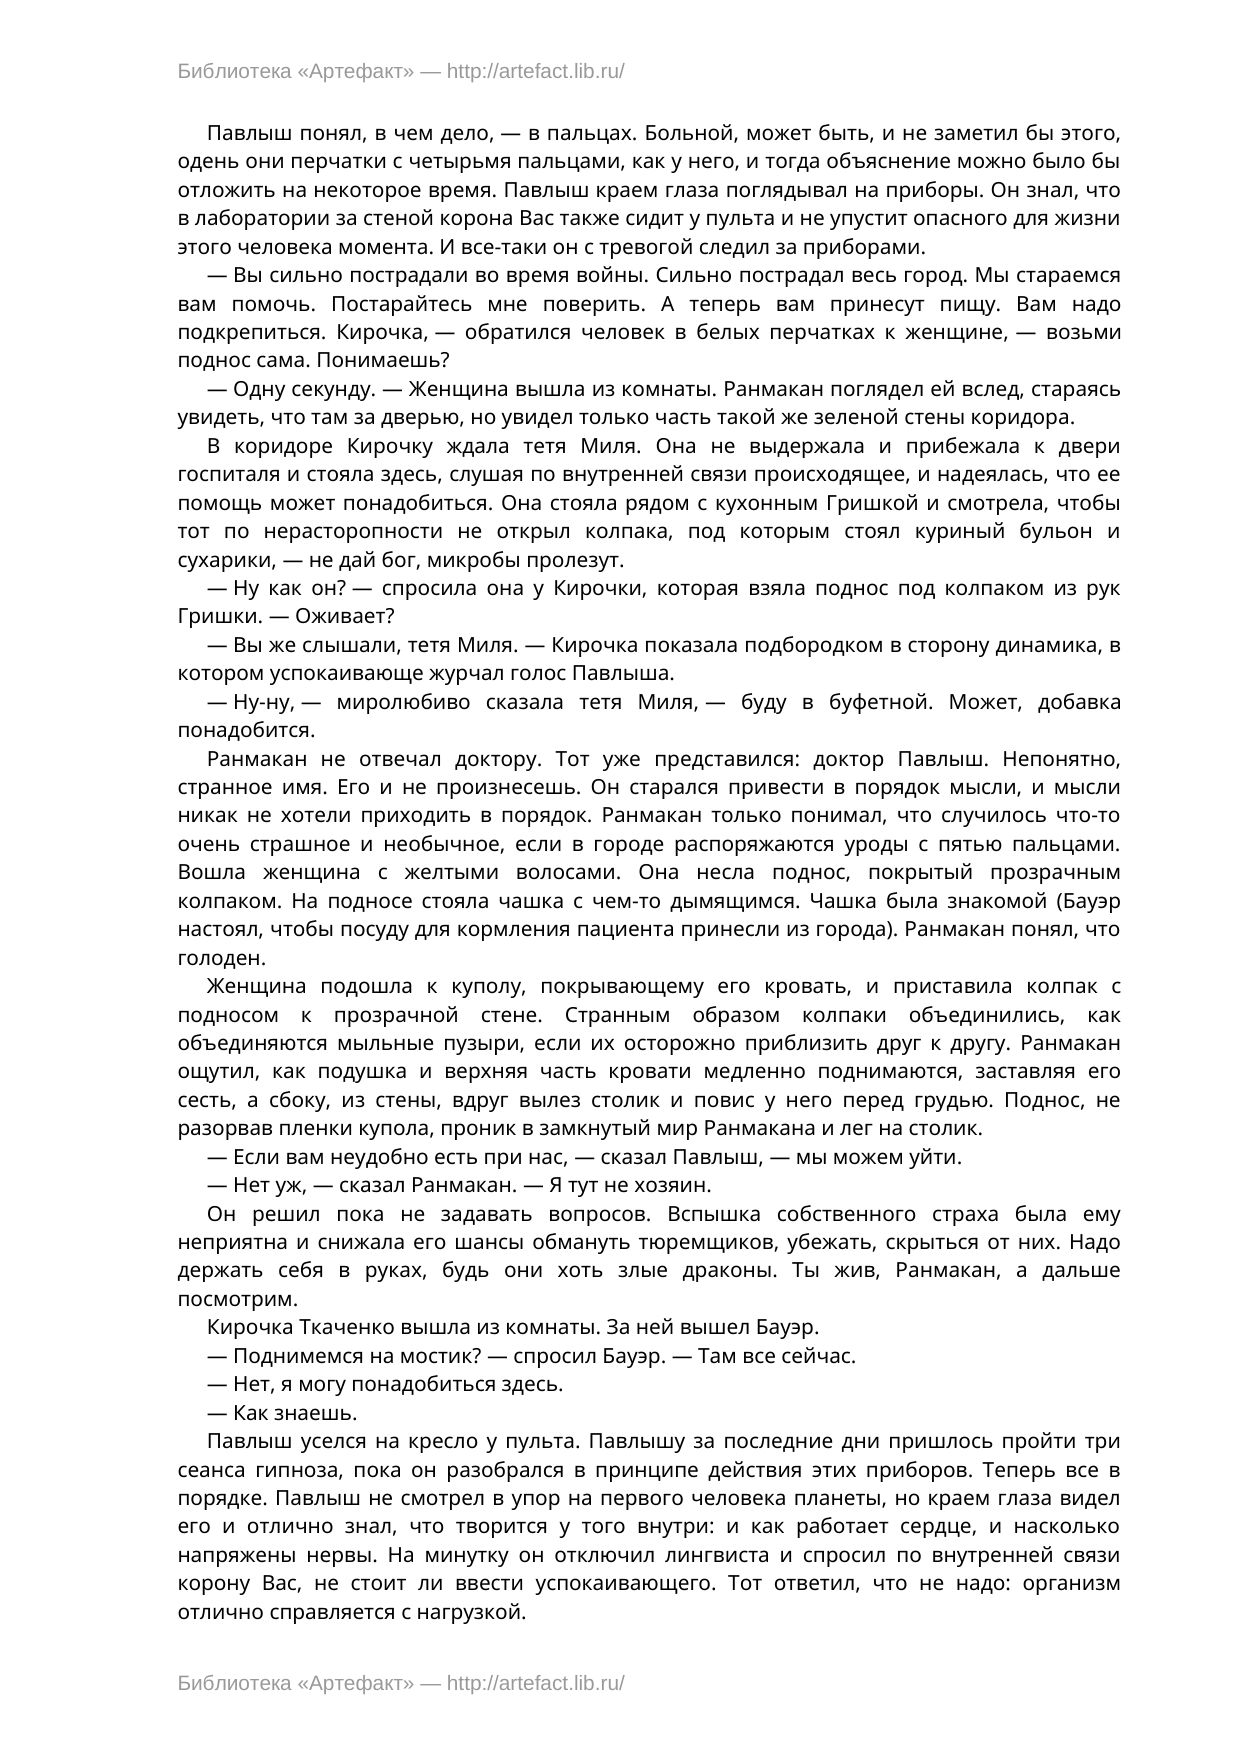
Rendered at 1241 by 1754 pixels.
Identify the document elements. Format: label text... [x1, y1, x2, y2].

text — Как знаешь. [177, 1398, 1122, 1426]
text — Вы же слышали, тетя Миля. — Кирочка показала подбородком в сторону динамика, в котором успокаивающе журчал голос Павлыша. [177, 630, 1122, 687]
text — Вы сильно пострадали во время войны. Сильно пострадал весь город. Мы стараемся вам помочь. Постарайтесь мне поверить. А теперь вам принесут пищу. Вам надо подкрепиться. Кирочка, — обратился человек в белых перчатках к женщине, — возьми поднос сама. Понимаешь? [177, 260, 1122, 374]
text — Нет уж, — сказал Ранмакан. — Я тут не хозяин. [177, 1170, 1122, 1199]
text — Поднимемся на мостик? — спросил Бауэр. — Там все сейчас. [177, 1341, 1122, 1369]
text Женщина подошла к куполу, покрывающему его кровать, и приставила колпак с подносом к прозрачной стене. Странным образом колпаки объединились, как объединяются мыльные пузыри, если их осторожно приблизить друг к другу. Ранмакан ощутил, как подушка и верхняя часть кровати медленно поднимаются, заставляя его сесть, а сбоку, из стены, вдруг вылез столик и повис у него перед грудью. Поднос, не разорвав пленки купола, проник в замкнутый мир Ранмакана и лег на столик. [177, 971, 1122, 1142]
text — Нет, я могу понадобиться здесь. [177, 1369, 1122, 1398]
text — Ну как он? — спросила она у Кирочки, которая взяла поднос под колпаком из рук Гришки. — Оживает? [177, 573, 1122, 630]
text Кирочка Ткаченко вышла из комнаты. За ней вышел Бауэр. [177, 1312, 1122, 1341]
text — Ну-ну, — миролюбиво сказала тетя Миля, — буду в буфетной. Может, добавка понадобится. [177, 687, 1122, 744]
text Павлыш уселся на кресло у пульта. Павлышу за последние дни пришлось пройти три сеанса гипноза, пока он разобрался в принципе действия этих приборов. Теперь все в порядке. Павлыш не смотрел в упор на первого человека планеты, но краем глаза видел его и отлично знал, что творится у того внутри: и как работает сердце, и насколько напряжены нервы. На минутку он отключил лингвиста и спросил по внутренней связи корону Вас, не стоит ли ввести успокаивающего. Тот ответил, что не надо: организм отлично справляется с нагрузкой. [177, 1426, 1122, 1625]
text Он решил пока не задавать вопросов. Вспышка собственного страха была ему неприятна и снижала его шансы обмануть тюремщиков, убежать, скрыться от них. Надо держать себя в руках, будь они хоть злые драконы. Ты жив, Ранмакан, а дальше посмотрим. [177, 1199, 1122, 1312]
text Ранмакан не отвечал доктору. Тот уже представился: доктор Павлыш. Непонятно, странное имя. Его и не произнесешь. Он старался привести в порядок мысли, и мысли никак не хотели приходить в порядок. Ранмакан только понимал, что случилось что-то очень страшное и необычное, если в городе распоряжаются уроды с пятью пальцами. Вошла женщина с желтыми волосами. Она несла поднос, покрытый прозрачным колпаком. На подносе стояла чашка с чем-то дымящимся. Чашка была знакомой (Бауэр настоял, чтобы посуду для кормления пациента принесли из города). Ранмакан понял, что голоден. [177, 744, 1122, 971]
text Павлыш понял, в чем дело, — в пальцах. Больной, может быть, и не заметил бы этого, одень они перчатки с четырьмя пальцами, как у него, и тогда объяснение можно было бы отложить на некоторое время. Павлыш краем глаза поглядывал на приборы. Он знал, что в лаборатории за стеной корона Вас также сидит у пульта и не упустит опасного для жизни этого человека момента. И все-таки он с тревогой следил за приборами. [177, 118, 1122, 260]
text В коридоре Кирочку ждала тетя Миля. Она не выдержала и прибежала к двери госпиталя и стояла здесь, слушая по внутренней связи происходящее, и надеялась, что ее помощь может понадобиться. Она стояла рядом с кухонным Гришкой и смотрела, чтобы тот по нерасторопности не открыл колпака, под которым стоял куриный бульон и сухарики, — не дай бог, микробы пролезут. [177, 431, 1122, 573]
text — Если вам неудобно есть при нас, — сказал Павлыш, — мы можем уйти. [177, 1142, 1122, 1170]
text — Одну секунду. — Женщина вышла из комнаты. Ранмакан поглядел ей вслед, стараясь увидеть, что там за дверью, но увидел только часть такой же зеленой стены коридора. [177, 374, 1122, 431]
